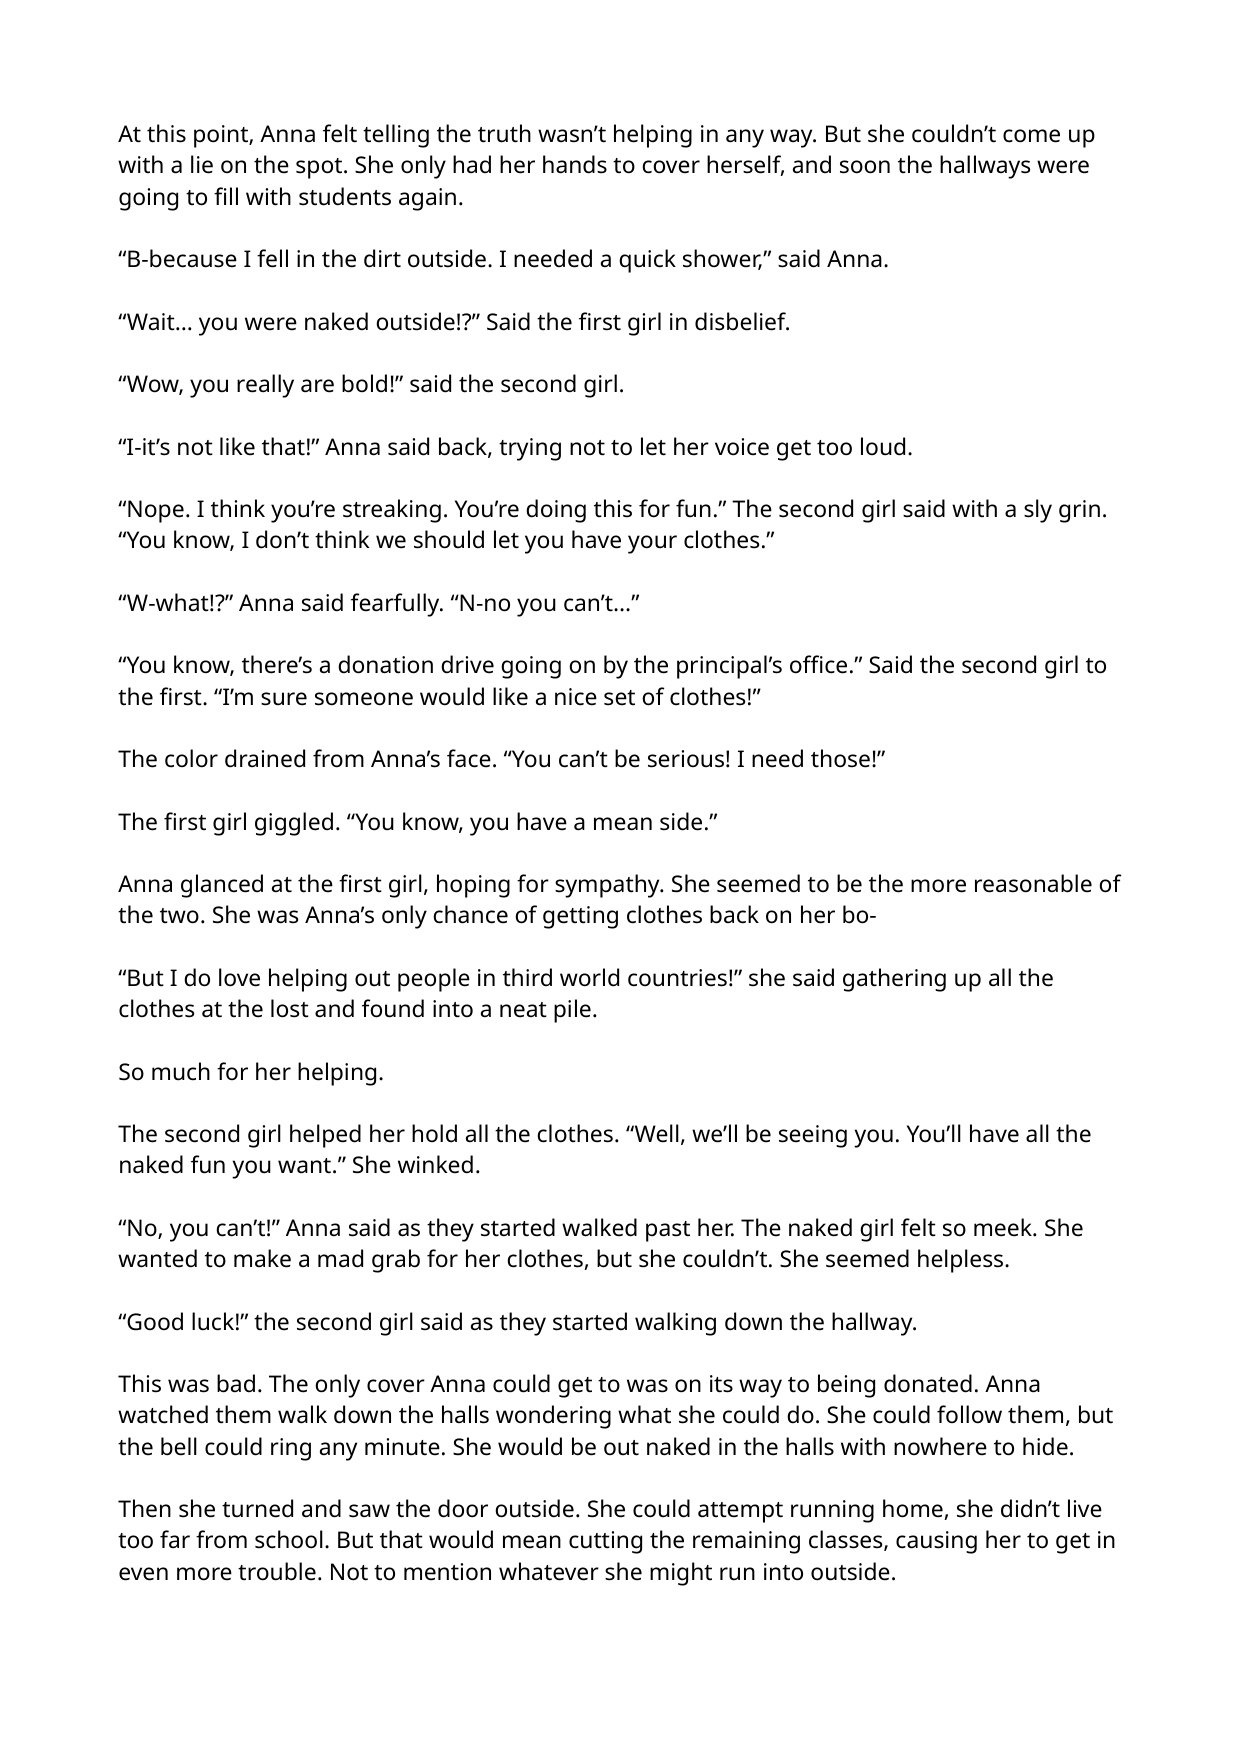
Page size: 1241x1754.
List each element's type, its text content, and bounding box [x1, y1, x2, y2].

text The first girl giggled. “You know, you have a mean side.” [118, 806, 1122, 837]
text “You know, there’s a donation drive going on by the principal’s office.” Said the second girl to the first. “I’m sure someone would like a nice set of clothes!” [118, 649, 1122, 712]
text “Wow, you really are bold!” said the second girl. [118, 368, 1122, 399]
text Then she turned and saw the door outside. She could attempt running home, she didn’t live too far from school. But that would mean cutting the remaining classes, causing her to get in even more trouble. Not to mention whatever she might run into outside. [118, 1493, 1122, 1587]
text “Nope. I think you’re streaking. You’re doing this for fun.” The second girl said with a sly grin. “You know, I don’t think we should let you have your clothes.” [118, 493, 1122, 556]
text The second girl helped her hold all the clothes. “Well, we’ll be seeing you. You’ll have all the naked fun you want.” She winked. [118, 1118, 1122, 1181]
text “B-because I fell in the dirt outside. I needed a quick shower,” said Anna. [118, 243, 1122, 274]
text The color drained from Anna’s face. “You can’t be serious! I need those!” [118, 743, 1122, 774]
text “Wait… you were naked outside!?” Said the first girl in disbelief. [118, 306, 1122, 337]
text Anna glanced at the first girl, hoping for sympathy. She seemed to be the more reasonable of the two. She was Anna’s only chance of getting clothes back on her bo- [118, 868, 1122, 931]
text “Good luck!” the second girl said as they started walking down the hallway. [118, 1306, 1122, 1337]
text “I-it’s not like that!” Anna said back, trying not to let her voice get too loud. [118, 431, 1122, 462]
text “W-what!?” Anna said fearfully. “N-no you can’t…” [118, 587, 1122, 618]
text This was bad. The only cover Anna could get to was on its way to being donated. Anna watched them walk down the halls wondering what she could do. She could follow them, but the bell could ring any minute. She would be out naked in the halls with nowhere to hide. [118, 1368, 1122, 1462]
text “But I do love helping out people in third world countries!” she said gathering up all the clothes at the lost and found into a neat pile. [118, 962, 1122, 1024]
text “No, you can’t!” Anna said as they started walked past her. The naked girl felt so meek. She wanted to make a mad grab for her clothes, but she couldn’t. She seemed helpless. [118, 1212, 1122, 1274]
text At this point, Anna felt telling the truth wasn’t helping in any way. But she couldn’t come up with a lie on the spot. She only had her hands to cover herself, and soon the hallways were going to fill with students again. [118, 118, 1122, 212]
text So much for her helping. [118, 1056, 1122, 1087]
